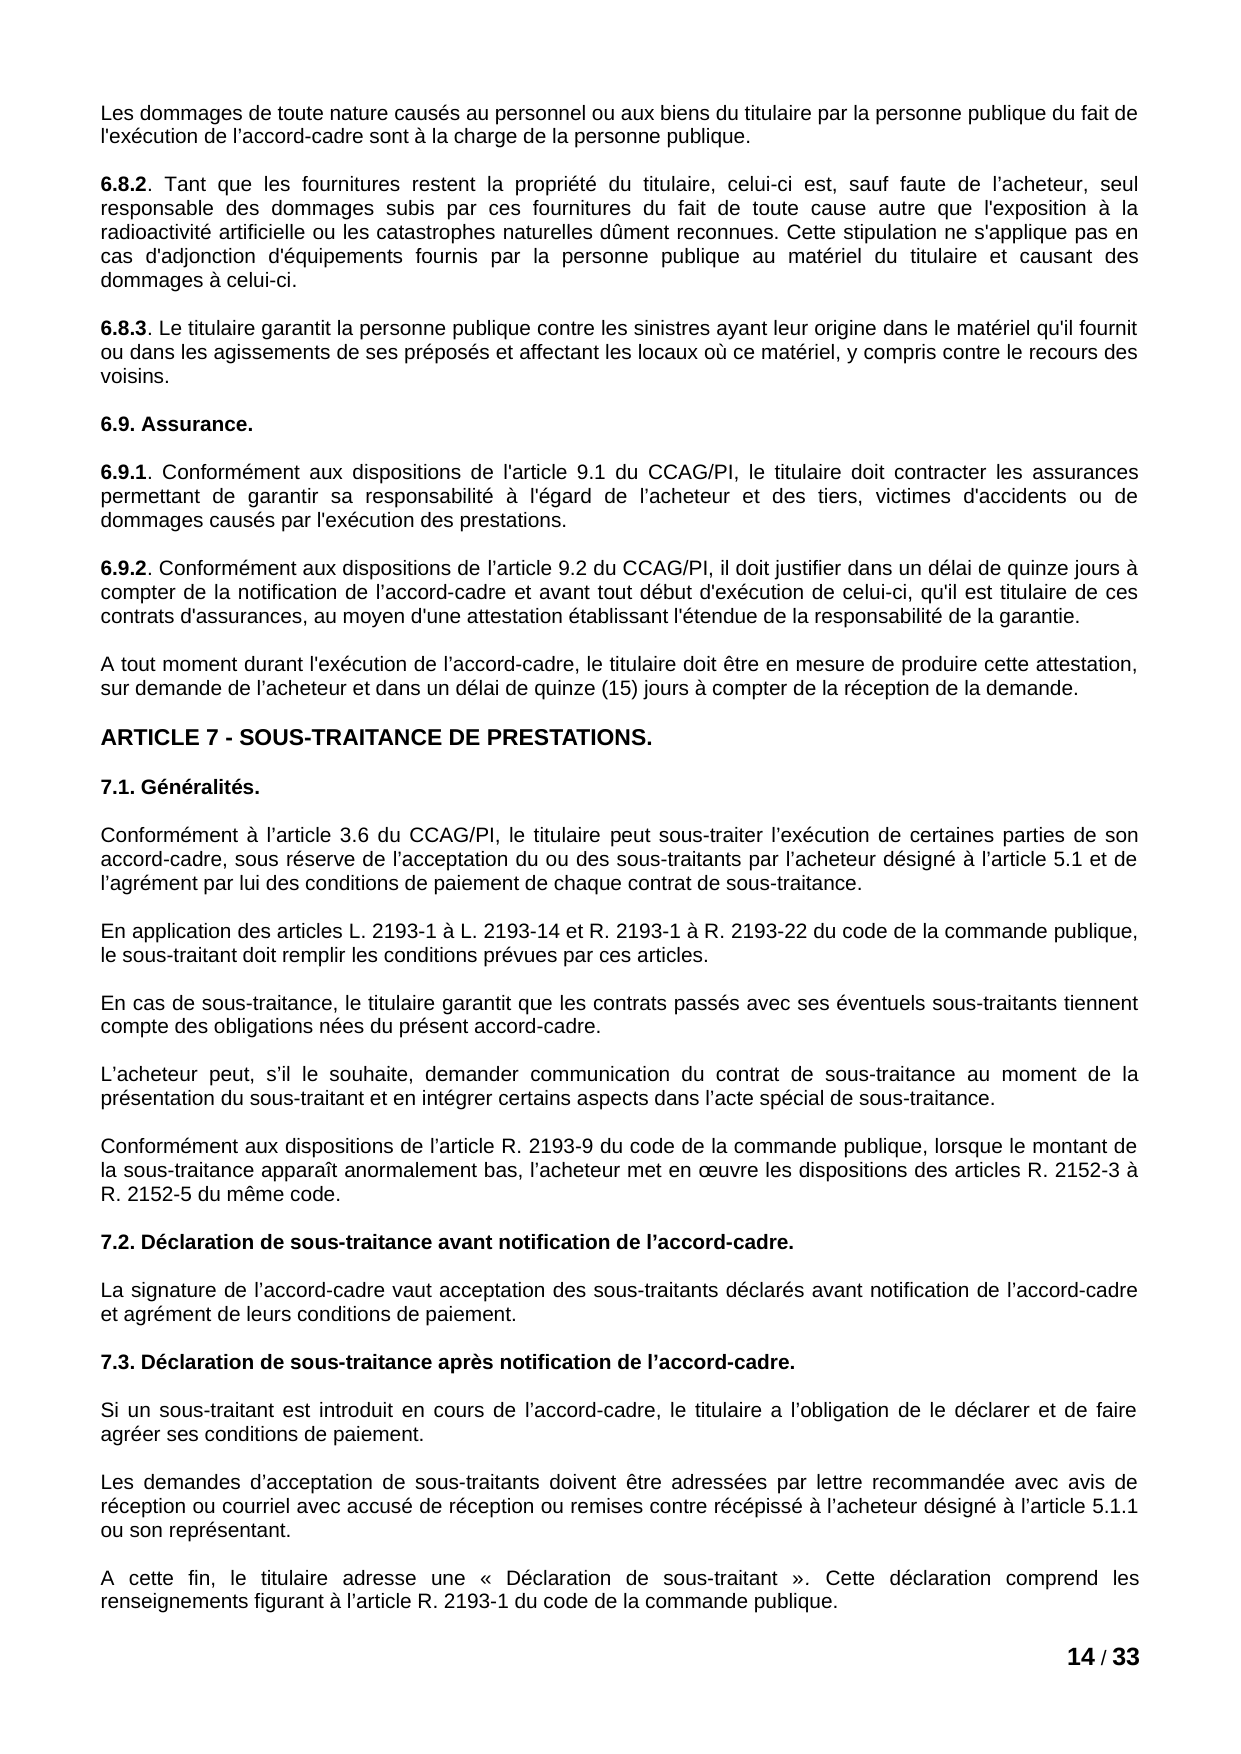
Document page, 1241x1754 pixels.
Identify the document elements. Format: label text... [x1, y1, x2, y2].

subtitle 7.3. Déclaration de sous-traitance après notification de l’accord-cadre. [100, 1350, 1140, 1374]
text 6.8.3. Le titulaire garantit la personne publique contre les sinistres ayant leur origine dans le matériel qu'il fournit ou dans les agissements de ses préposés et affectant les locaux où ce matériel, y compris contre le recours des voisins. [100, 316, 1140, 388]
text A tout moment durant l'exécution de l’accord-cadre, le titulaire doit être en mesure de produire cette attestation, sur demande de l’acheteur et dans un délai de quinze (15) jours à compter de la réception de la demande. [100, 651, 1140, 699]
subtitle 7.1. Généralités. [100, 775, 1140, 799]
text 6.8.2. Tant que les fournitures restent la propriété du titulaire, celui-ci est, sauf faute de l’acheteur, seul responsable des dommages subis par ces fournitures du fait de toute cause autre que l'exposition à la radioactivité artificielle ou les catastrophes naturelles dûment reconnues. Cette stipulation ne s'applique pas en cas d'adjonction d'équipements fournis par la personne publique au matériel du titulaire et causant des dommages à celui-ci. [100, 172, 1140, 292]
subtitle ARTICLE 7 - SOUS-TRAITANCE DE PRESTATIONS. [100, 724, 1140, 751]
text Conformément aux dispositions de l’article R. 2193-9 du code de la commande publique, lorsque le montant de la sous-traitance apparaît anormalement bas, l’acheteur met en œuvre les dispositions des articles R. 2152-3 à R. 2152-5 du même code. [100, 1134, 1140, 1206]
text L’acheteur peut, s’il le souhaite, demander communication du contrat de sous-traitance au moment de la présentation du sous-traitant et en intégrer certains aspects dans l’acte spécial de sous-traitance. [100, 1062, 1140, 1110]
text En application des articles L. 2193-1 à L. 2193-14 et R. 2193-1 à R. 2193-22 du code de la commande publique, le sous-traitant doit remplir les conditions prévues par ces articles. [100, 918, 1140, 966]
text En cas de sous-traitance, le titulaire garantit que les contrats passés avec ses éventuels sous-traitants tiennent compte des obligations nées du présent accord-cadre. [100, 990, 1140, 1038]
text Les demandes d’acceptation de sous-traitants doivent être adressées par lettre recommandée avec avis de réception ou courriel avec accusé de réception ou remises contre récépissé à l’acheteur désigné à l’article 5.1.1 ou son représentant. [100, 1469, 1140, 1541]
subtitle 6.9. Assurance. [100, 412, 1140, 436]
text Les dommages de toute nature causés au personnel ou aux biens du titulaire par la personne publique du fait de l'exécution de l’accord-cadre sont à la charge de la personne publique. [100, 100, 1140, 148]
text Conformément à l’article 3.6 du CCAG/PI, le titulaire peut sous-traiter l’exécution de certaines parties de son accord-cadre, sous réserve de l’acceptation du ou des sous-traitants par l’acheteur désigné à l’article 5.1 et de l’agrément par lui des conditions de paiement de chaque contrat de sous-traitance. [100, 823, 1140, 894]
text Si un sous-traitant est introduit en cours de l’accord-cadre, le titulaire a l’obligation de le déclarer et de faire agréer ses conditions de paiement. [100, 1398, 1140, 1446]
text 6.9.2. Conformément aux dispositions de l’article 9.2 du CCAG/PI, il doit justifier dans un délai de quinze jours à compter de la notification de l’accord-cadre et avant tout début d'exécution de celui-ci, qu'il est titulaire de ces contrats d'assurances, au moyen d'une attestation établissant l'étendue de la responsabilité de la garantie. [100, 556, 1140, 627]
text La signature de l’accord-cadre vaut acceptation des sous-traitants déclarés avant notification de l’accord-cadre et agrément de leurs conditions de paiement. [100, 1278, 1140, 1326]
subtitle 7.2. Déclaration de sous-traitance avant notification de l’accord-cadre. [100, 1230, 1140, 1254]
text A cette fin, le titulaire adresse une « Déclaration de sous-traitant ». Cette déclaration comprend les renseignements figurant à l’article R. 2193-1 du code de la commande publique. [100, 1565, 1140, 1613]
text 6.9.1. Conformément aux dispositions de l'article 9.1 du CCAG/PI, le titulaire doit contracter les assurances permettant de garantir sa responsabilité à l'égard de l’acheteur et des tiers, victimes d'accidents ou de dommages causés par l'exécution des prestations. [100, 460, 1140, 532]
